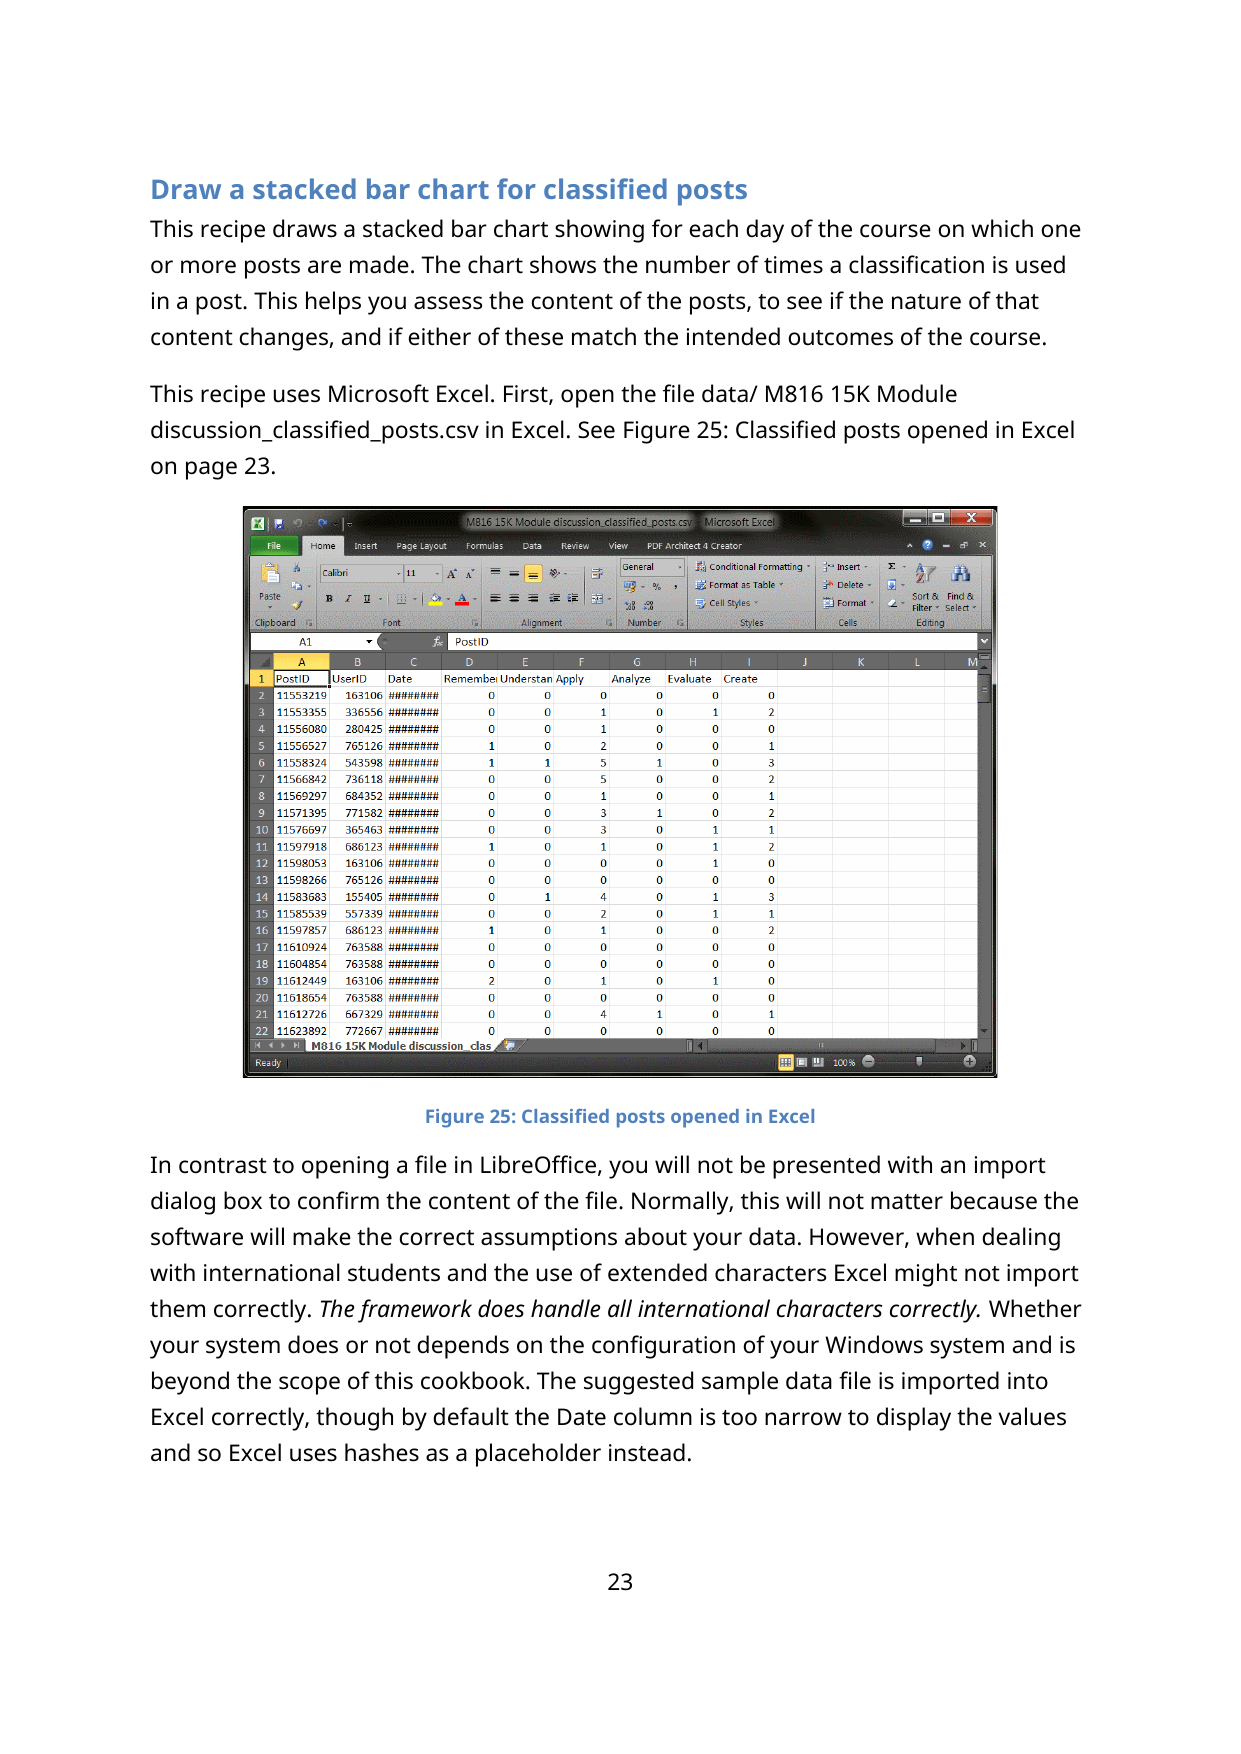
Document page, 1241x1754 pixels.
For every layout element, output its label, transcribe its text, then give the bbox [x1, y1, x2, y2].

text This recipe uses Microsoft Excel. First, open the file data/ M816 15K Module discussion_classified_posts.csv in Excel. See Figure 25: Classified posts opened in Excel on page 19. [150, 378, 1090, 481]
text In contrast to opening a file in LibreOffice, you will not be presented with an import dialog box to confirm the content of the file. Normally, this will not matter because the software will make the correct assumptions about your data. However, when dealing with international students and the use of extended characters Excel might not import them correctly. The framework does handle all international characters correctly. Whether your system does or not depends on the configuration of your Windows system and is beyond the scope of this cookbook. The suggested sample data file is imported into Excel correctly, though by default the Date column is too narrow to display the values and so Excel uses hashes as a placeholder instead. [150, 1149, 1090, 1468]
subtitle Draw a stacked bar chart for classified posts [150, 171, 1090, 208]
text Figure 25: Classified posts opened in Excel [150, 1103, 1090, 1128]
picture [242, 506, 998, 1078]
text This recipe draws a stacked bar chart showing for each day of the course on which one or more posts are made. The chart shows the number of times a classification is used in a post. This helps you assess the content of the posts, to see if the nature of that content changes, and if either of these match the intended outcomes of the course. [150, 213, 1090, 352]
